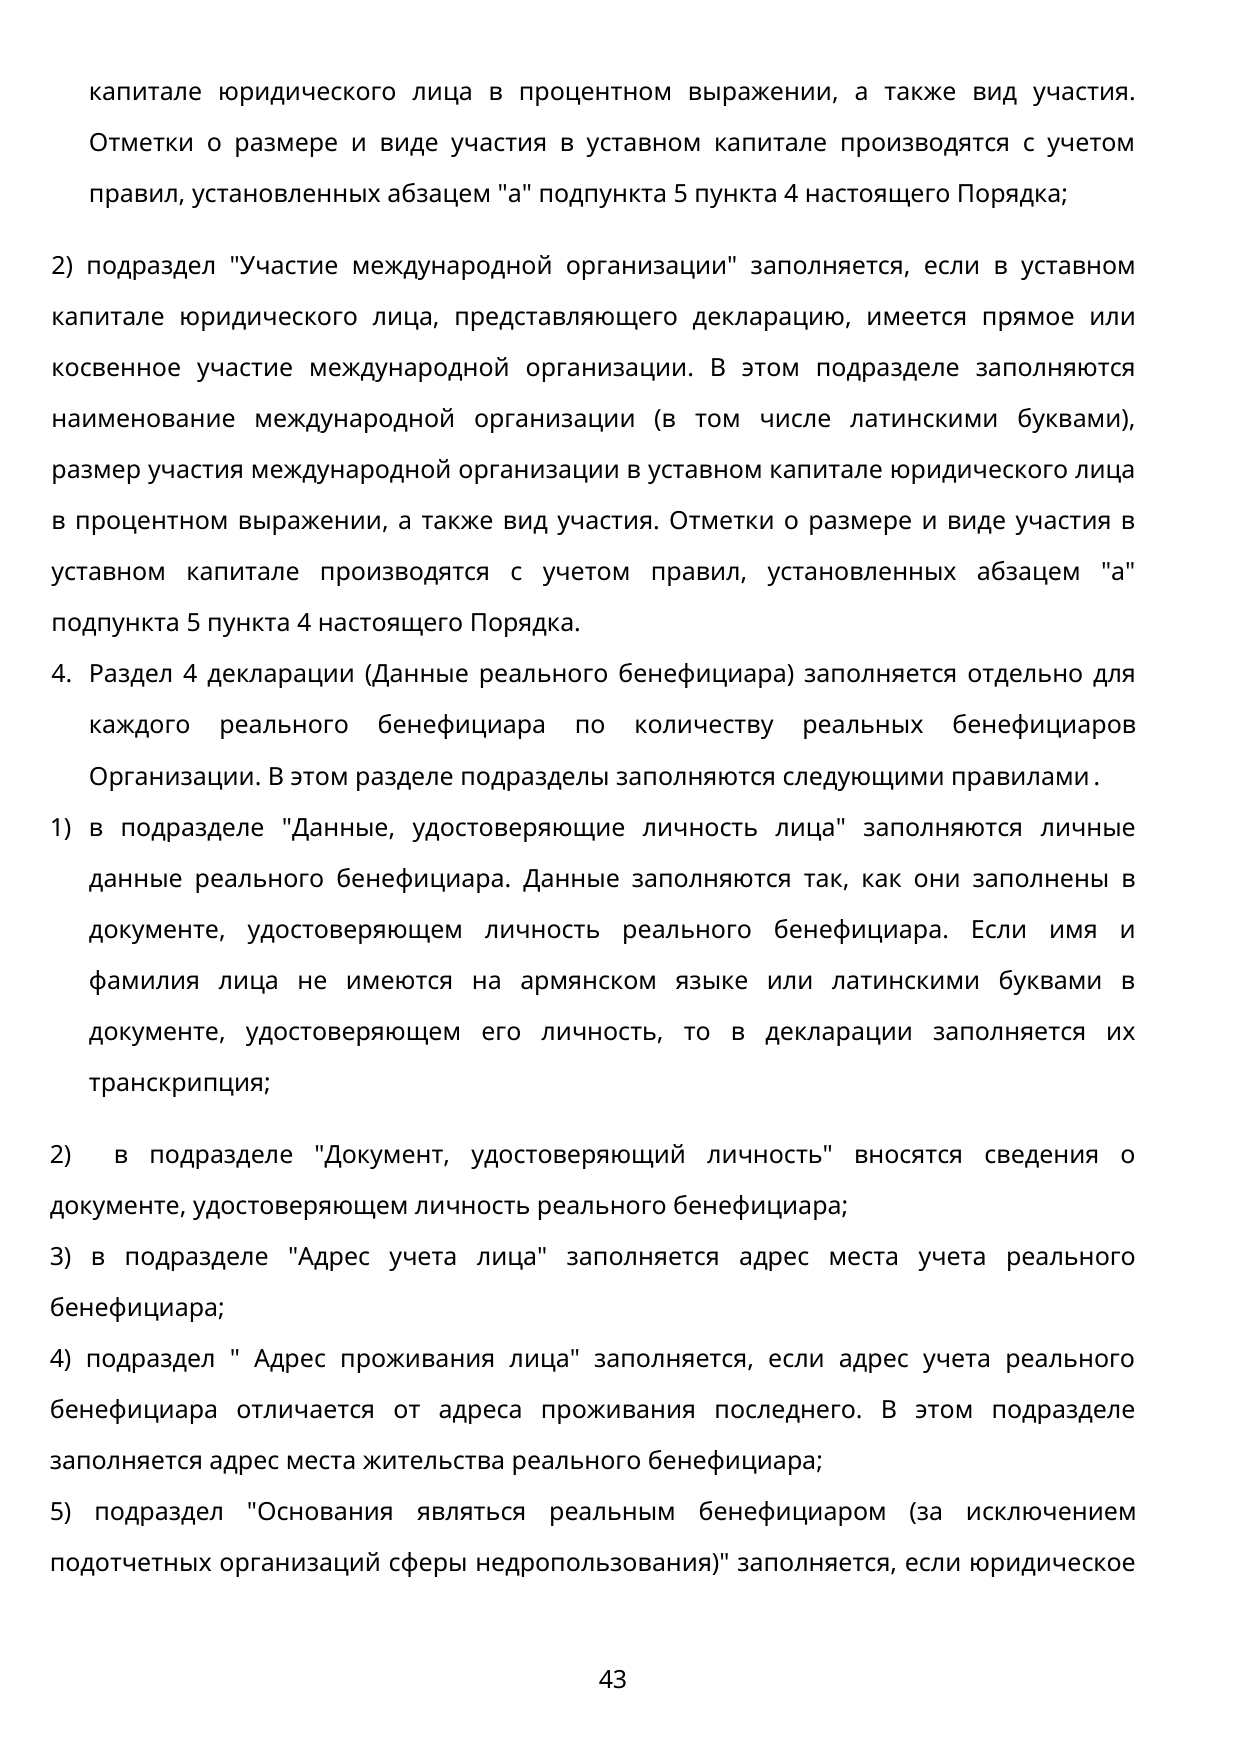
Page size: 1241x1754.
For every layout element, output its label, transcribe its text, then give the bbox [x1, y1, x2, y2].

text 2) подраздел "Участие международной организации" заполняется, если в уставном капитале юридического лица, представляющего декларацию, имеется прямое или косвенное участие международной организации. В этом подразделе заполняются наименование международной организации (в том числе латинскими буквами), размер участия международной организации в уставном капитале юридического лица в процентном выражении, а также вид участия. Отметки о размере и виде участия в уставном капитале производятся с учетом правил, установленных абзацем "а" подпункта 5 пункта 4 настоящего Порядка. [51, 248, 1137, 639]
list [44, 74, 1137, 210]
text 4) подраздел " Адрес проживания лица" заполняется, если адрес учета реального бенефициара отличается от адреса проживания последнего. В этом подразделе заполняется адрес места жительства реального бенефициара; [49, 1341, 1137, 1477]
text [49, 1494, 1137, 1579]
list Раздел 4 декларации (Данные реального бенефициара) заполняется отдельно для каждого реального бенефициара по количеству реальных бенефициаров Организации. В этом разделе подразделы заполняются следующими правилами․ [51, 656, 1137, 792]
list в подразделе "Данные, удостоверяющие личность лица" заполняются личные данные реального бенефициара. Данные заполняются так, как они заполнены в документе, удостоверяющем личность реального бенефициара. Если имя и фамилия лица не имеются на армянском языке или латинскими буквами в документе, удостоверяющем его личность, то в декларации заполняется их транскрипция; [49, 809, 1137, 1098]
text 3) в подразделе "Адрес учета лица" заполняется адрес места учета реального бенефициара; [49, 1238, 1137, 1323]
text 2) в подразделе "Документ, удостоверяющий личность" вносятся сведения о документе, удостоверяющем личность реального бенефициара; [49, 1136, 1137, 1221]
